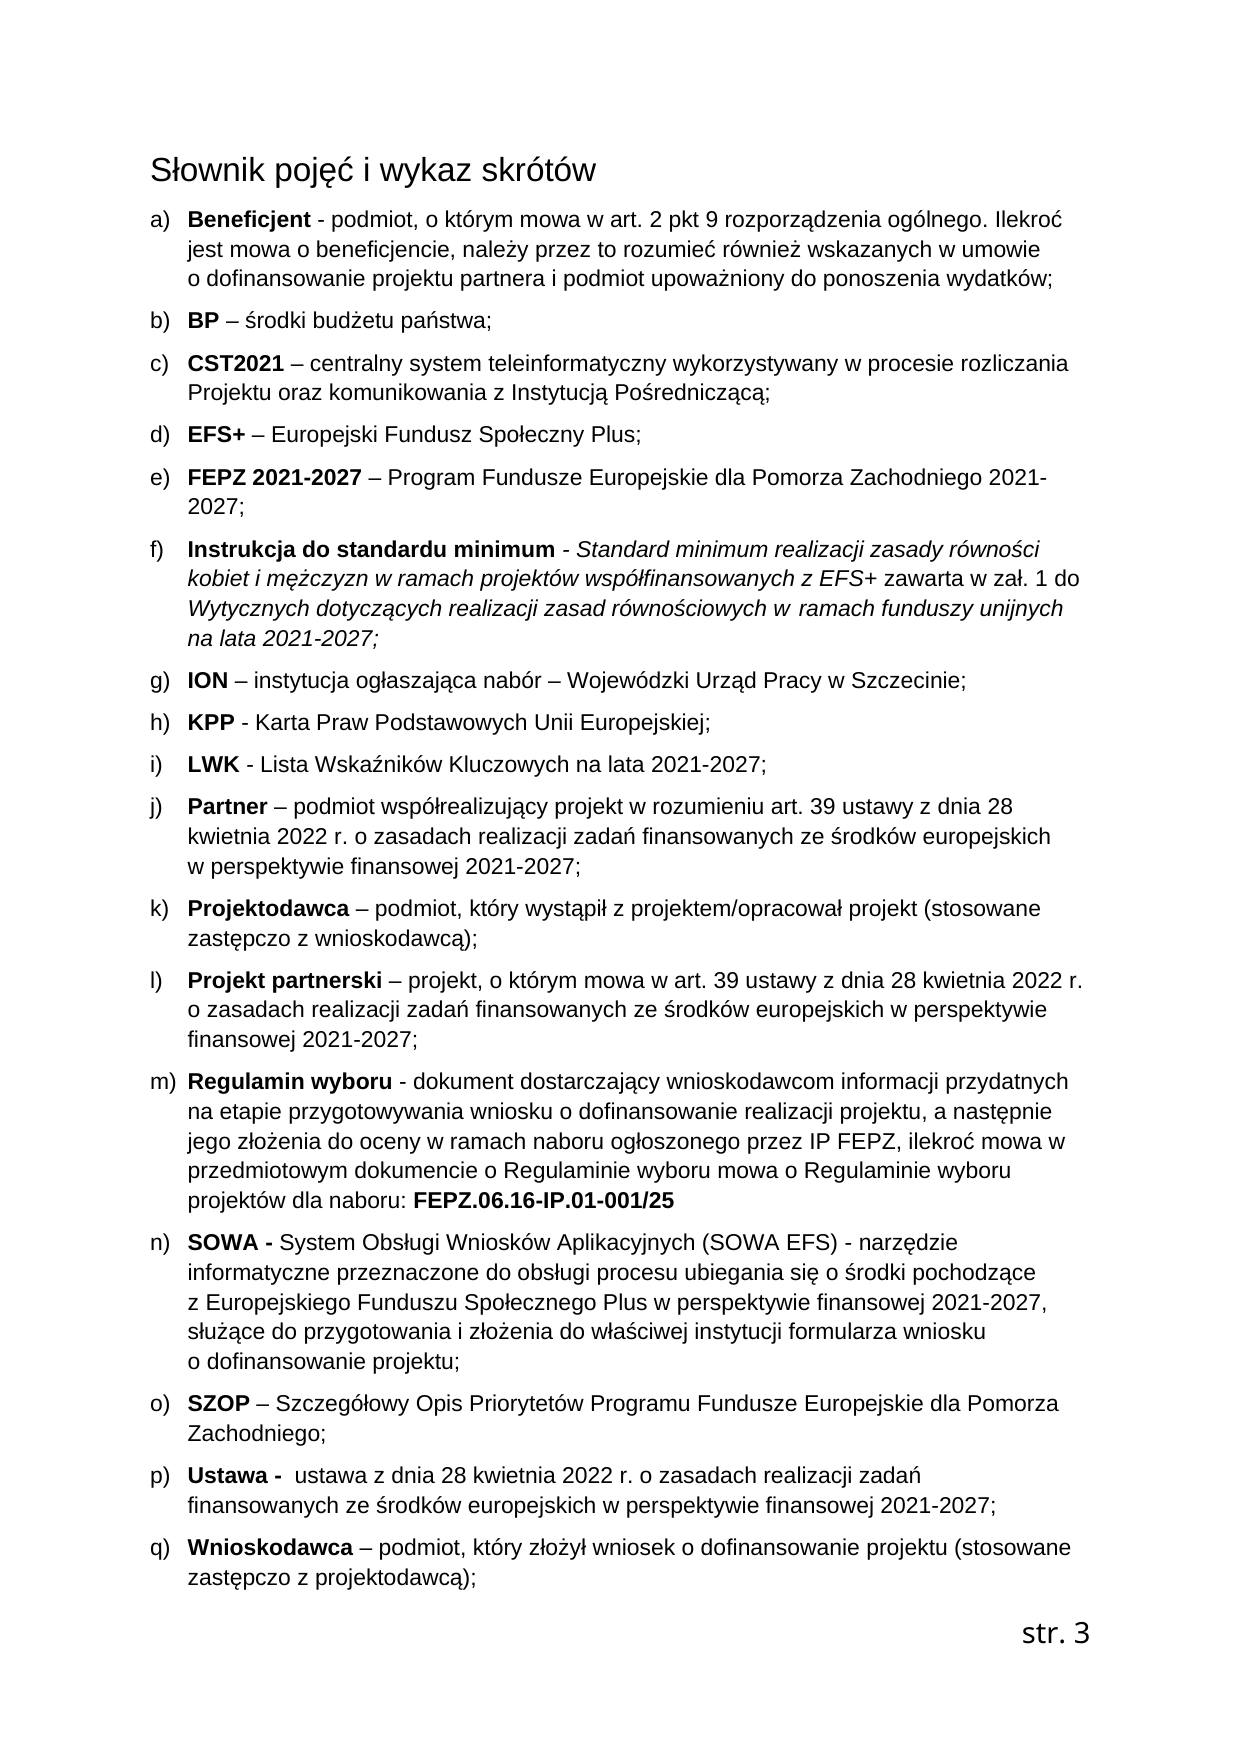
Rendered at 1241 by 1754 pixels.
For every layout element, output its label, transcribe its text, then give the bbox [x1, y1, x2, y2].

list Beneficjent - podmiot, o którym mowa w art. 2 pkt 9 rozporządzenia ogólnego. Ilekroć jest mowa o beneficjencie, należy przez to rozumieć również wskazanych w umowie o dofinansowanie projektu partnera i podmiot upoważniony do ponoszenia wydatków; [150, 206, 1090, 292]
list ION – instytucja ogłaszająca nabór – Wojewódzki Urząd Pracy w Szczecinie; [150, 667, 1090, 693]
list SZOP – Szczegółowy Opis Priorytetów Programu Fundusze Europejskie dla Pomorza Zachodniego; [150, 1390, 1090, 1446]
list SOWA - System Obsługi Wniosków Aplikacyjnych (SOWA EFS) - narzędzie informatyczne przeznaczone do obsługi procesu ubiegania się o środki pochodzące z Europejskiego Funduszu Społecznego Plus w perspektywie finansowej 2021-2027, służące do przygotowania i złożenia do właściwej instytucji formularza wniosku o dofinansowanie projektu; [150, 1229, 1090, 1374]
list CST2021 – centralny system teleinformatyczny wykorzystywany w procesie rozliczania Projektu oraz komunikowania z Instytucją Pośredniczącą; [150, 349, 1090, 406]
list Ustawa - ustawa z dnia 28 kwietnia 2022 r. o zasadach realizacji zadań finansowanych ze środków europejskich w perspektywie finansowej 2021-2027; [150, 1462, 1090, 1518]
list Projektodawca – podmiot, który wystąpił z projektem/opracował projekt (stosowane zastępczo z wnioskodawcą); [150, 895, 1090, 951]
list Wnioskodawca – podmiot, który złożył wniosek o dofinansowanie projektu (stosowane zastępczo z projektodawcą); [150, 1534, 1090, 1590]
list KPP - Karta Praw Podstawowych Unii Europejskiej; [150, 709, 1090, 735]
list EFS+ – Europejski Fundusz Społeczny Plus; [150, 421, 1090, 448]
list Instrukcja do standardu minimum - Standard minimum realizacji zasady równości kobiet i mężczyzn w ramach projektów współfinansowanych z EFS+ zawarta w zał. 1 do Wytycznych dotyczących realizacji zasad równościowych w ramach funduszy unijnych na lata 2021-2027; [150, 536, 1090, 651]
list Partner – podmiot współrealizujący projekt w rozumieniu art. 39 ustawy z dnia 28 kwietnia 2022 r. o zasadach realizacji zadań finansowanych ze środków europejskich w perspektywie finansowej 2021-2027; [150, 793, 1090, 879]
list FEPZ 2021-2027 – Program Fundusze Europejskie dla Pomorza Zachodniego 2021-2027; [150, 464, 1090, 520]
list Regulamin wyboru - dokument dostarczający wnioskodawcom informacji przydatnych na etapie przygotowywania wniosku o dofinansowanie realizacji projektu, a następnie jego złożenia do oceny w ramach naboru ogłoszonego przez IP FEPZ, ilekroć mowa w przedmiotowym dokumencie o Regulaminie wyboru mowa o Regulaminie wyboru projektów dla naboru: FEPZ.06.16-IP.01-001/25 [150, 1068, 1090, 1213]
subtitle Słownik pojęć i wykaz skrótów [150, 150, 1090, 188]
list LWK - Lista Wskaźników Kluczowych na lata 2021-2027; [150, 751, 1090, 777]
list BP – środki budżetu państwa; [150, 307, 1090, 334]
list Projekt partnerski – projekt, o którym mowa w art. 39 ustawy z dnia 28 kwietnia 2022 r. o zasadach realizacji zadań finansowanych ze środków europejskich w perspektywie finansowej 2021-2027; [150, 967, 1090, 1052]
